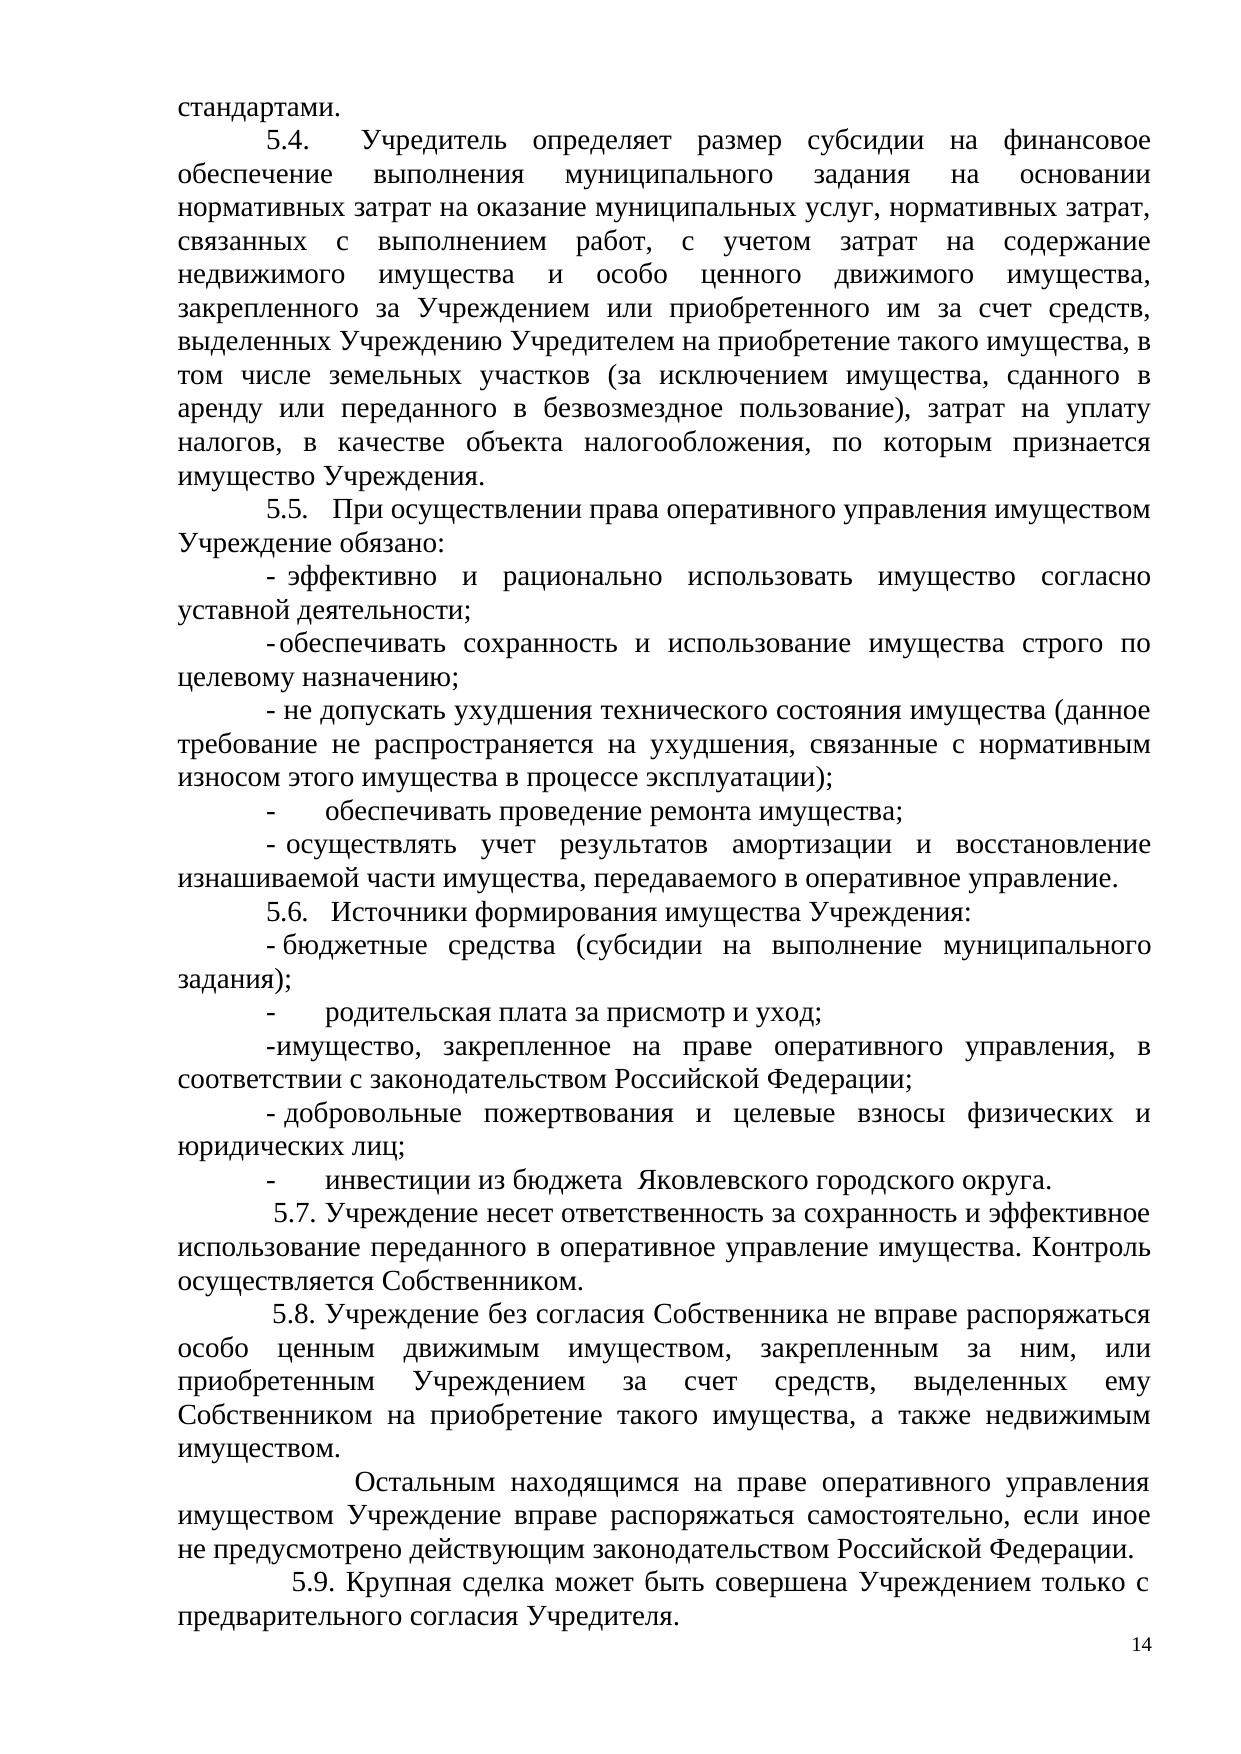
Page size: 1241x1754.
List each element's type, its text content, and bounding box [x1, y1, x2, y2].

list обеспечивать проведение ремонта имущества; [177, 793, 1152, 827]
text - добровольные пожертвования и целевые взносы физических и юридических лиц; [177, 1095, 1152, 1162]
text 5.7. Учреждение несет ответственность за сохранность и эффективное использование переданного в оперативное управление имущества. Контроль осуществляется Собственником. [177, 1196, 1152, 1296]
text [177, 89, 1152, 122]
list имущество, закрепленное на праве оперативного управления, в соответствии с законодательством Российской Федерации; [177, 1028, 1152, 1095]
text 5.4. Учредитель определяет размер субсидии на финансовое обеспечение выполнения муниципального задания на основании нормативных затрат на оказание муниципальных услуг, нормативных затрат, связанных с выполнением работ, с учетом затрат на содержание недвижимого имущества и особо ценного движимого имущества, закрепленного за Учреждением или приобретенного им за счет средств, выделенных Учреждению Учредителем на приобретение такого имущества, в том числе земельных участков (за исключением имущества, сданного в аренду или переданного в безвозмездное пользование), затрат на уплату налогов, в качестве объекта налогообложения, по которым признается имущество Учреждения. [177, 122, 1152, 491]
text - родительская плата за присмотр и уход; [177, 994, 1152, 1028]
text 5.5. При осуществлении права оперативного управления имуществом Учреждение обязано: [177, 491, 1152, 558]
text 5.6. Источники формирования имущества Учреждения: [177, 894, 1152, 927]
text - не допускать ухудшения технического состояния имущества (данное требование не распространяется на ухудшения, связанные с нормативным износом этого имущества в процессе эксплуатации); [177, 692, 1152, 793]
text - осуществлять учет результатов амортизации и восстановление изнашиваемой части имущества, передаваемого в оперативное управление. [177, 827, 1152, 894]
text 5.8. Учреждение без согласия Собственника не вправе распоряжаться особо ценным движимым имуществом, закрепленным за ним, или приобретенным Учреждением за счет средств, выделенных ему Собственником на приобретение такого имущества, а также недвижимым имуществом. [177, 1296, 1152, 1464]
list инвестиции из бюджета Яковлевского городского округа. [177, 1162, 1152, 1196]
text - эффективно и рационально использовать имущество согласно уставной деятельности; [177, 558, 1152, 625]
text - бюджетные средства (субсидии на выполнение муниципального задания); [177, 927, 1152, 994]
text - обеспечивать сохранность и использование имущества строго по целевому назначению; [177, 625, 1152, 692]
text Остальным находящимся на праве оперативного управления имуществом Учреждение вправе распоряжаться самостоятельно, если иное не предусмотрено действующим законодательством Российской Федерации. [177, 1464, 1152, 1564]
text 5.9. Крупная сделка может быть совершена Учреждением только с предварительного согласия Учредителя. [177, 1564, 1152, 1632]
